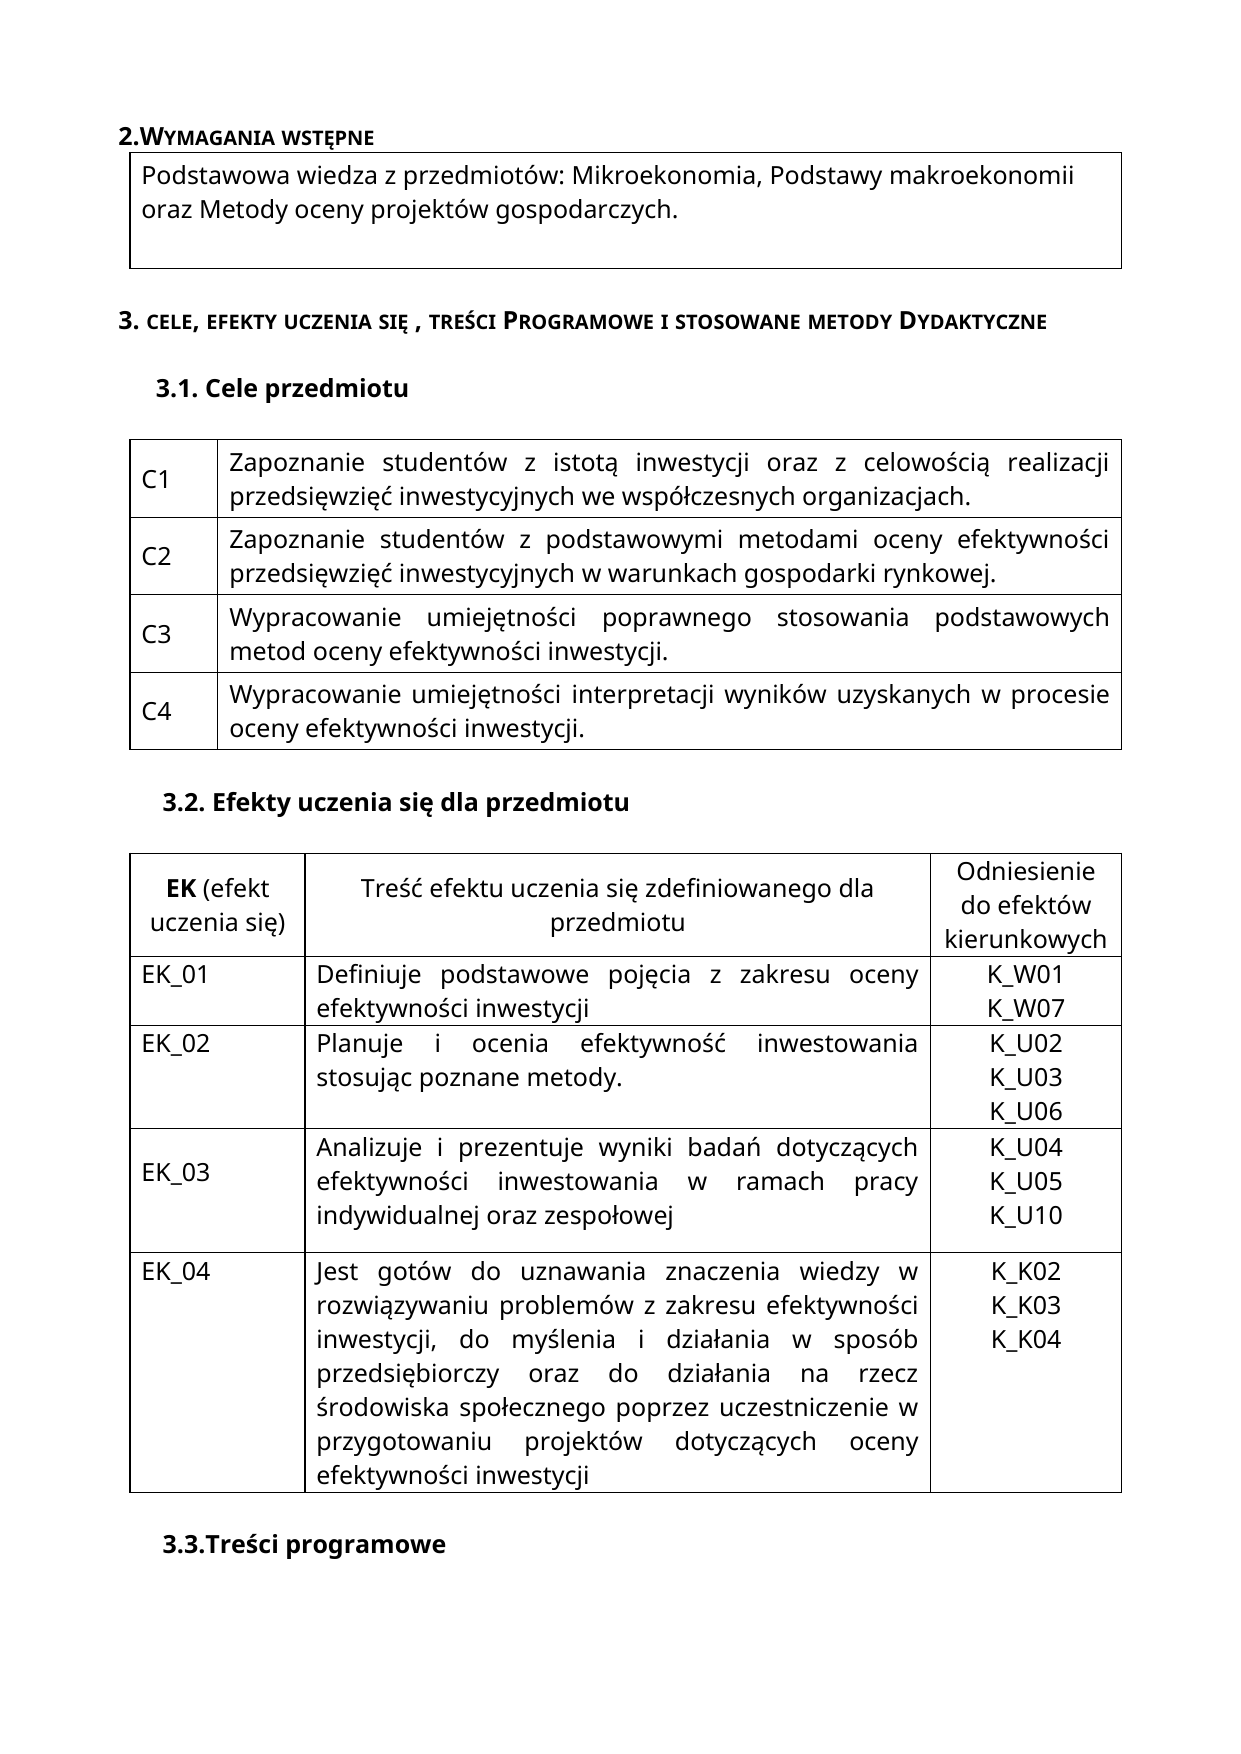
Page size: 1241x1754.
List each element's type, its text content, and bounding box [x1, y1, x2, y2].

table_cell K_U02 K_U03 K_U06 [931, 1026, 1121, 1128]
table_header Podstawowa wiedza z przedmiotów: Mikroekonomia, Podstawy makroekonomii oraz Metody oceny projektów gospodarczych. [131, 153, 1121, 268]
table_cell EK_03 [131, 1129, 304, 1252]
table_cell Wypracowanie umiejętności interpretacji wyników uzyskanych w procesie oceny efektywności inwestycji. [218, 673, 1121, 749]
table_cell Definiuje podstawowe pojęcia z zakresu oceny efektywności inwestycji [306, 957, 930, 1025]
table_cell EK_04 [131, 1253, 304, 1492]
table_cell Analizuje i prezentuje wyniki badań dotyczących efektywności inwestowania w ramach pracy indywidualnej oraz zespołowej [306, 1129, 930, 1252]
text 3.2. Efekty uczenia się dla przedmiotu [162, 784, 1122, 818]
table_cell C3 [131, 595, 217, 672]
table_cell EK_02 [131, 1026, 304, 1128]
table_cell K_W01 K_W07 [931, 957, 1121, 1025]
table_header EK (efekt uczenia się) [131, 854, 304, 956]
table_header Zapoznanie studentów z istotą inwestycji oraz z celowością realizacji przedsięwzięć inwestycyjnych we współczesnych organizacjach. [218, 440, 1121, 517]
table_cell K_K02 K_K03 K_K04 [931, 1253, 1121, 1492]
table_header Odniesienie do efektów kierunkowych [931, 854, 1121, 956]
text 3. cele, efekty uczenia się , treści Programowe i stosowane metody Dydaktyczne [118, 303, 1122, 337]
table_cell K_U04 K_U05 K_U10 [931, 1129, 1121, 1252]
table_cell Jest gotów do uznawania znaczenia wiedzy w rozwiązywaniu problemów z zakresu efektywności inwestycji, do myślenia i działania w sposób przedsiębiorczy oraz do działania na rzecz środowiska społecznego poprzez uczestniczenie w przygotowaniu projektów dotyczących oceny efektywności inwestycji [306, 1253, 930, 1492]
text 3.1. Cele przedmiotu [156, 371, 1122, 405]
text 2.Wymagania wstępne [118, 118, 1122, 152]
table_header Treść efektu uczenia się zdefiniowanego dla przedmiotu [306, 854, 930, 956]
table_cell C4 [131, 673, 217, 749]
list 3.3.Treści programowe [162, 1527, 1122, 1561]
table_cell C2 [131, 518, 217, 594]
table_cell EK_01 [131, 957, 304, 1025]
table_cell Zapoznanie studentów z podstawowymi metodami oceny efektywności przedsięwzięć inwestycyjnych w warunkach gospodarki rynkowej. [218, 518, 1121, 594]
table_cell Wypracowanie umiejętności poprawnego stosowania podstawowych metod oceny efektywności inwestycji. [218, 595, 1121, 672]
table_cell Planuje i ocenia efektywność inwestowania stosując poznane metody. [306, 1026, 930, 1128]
table_header C1 [131, 440, 217, 517]
